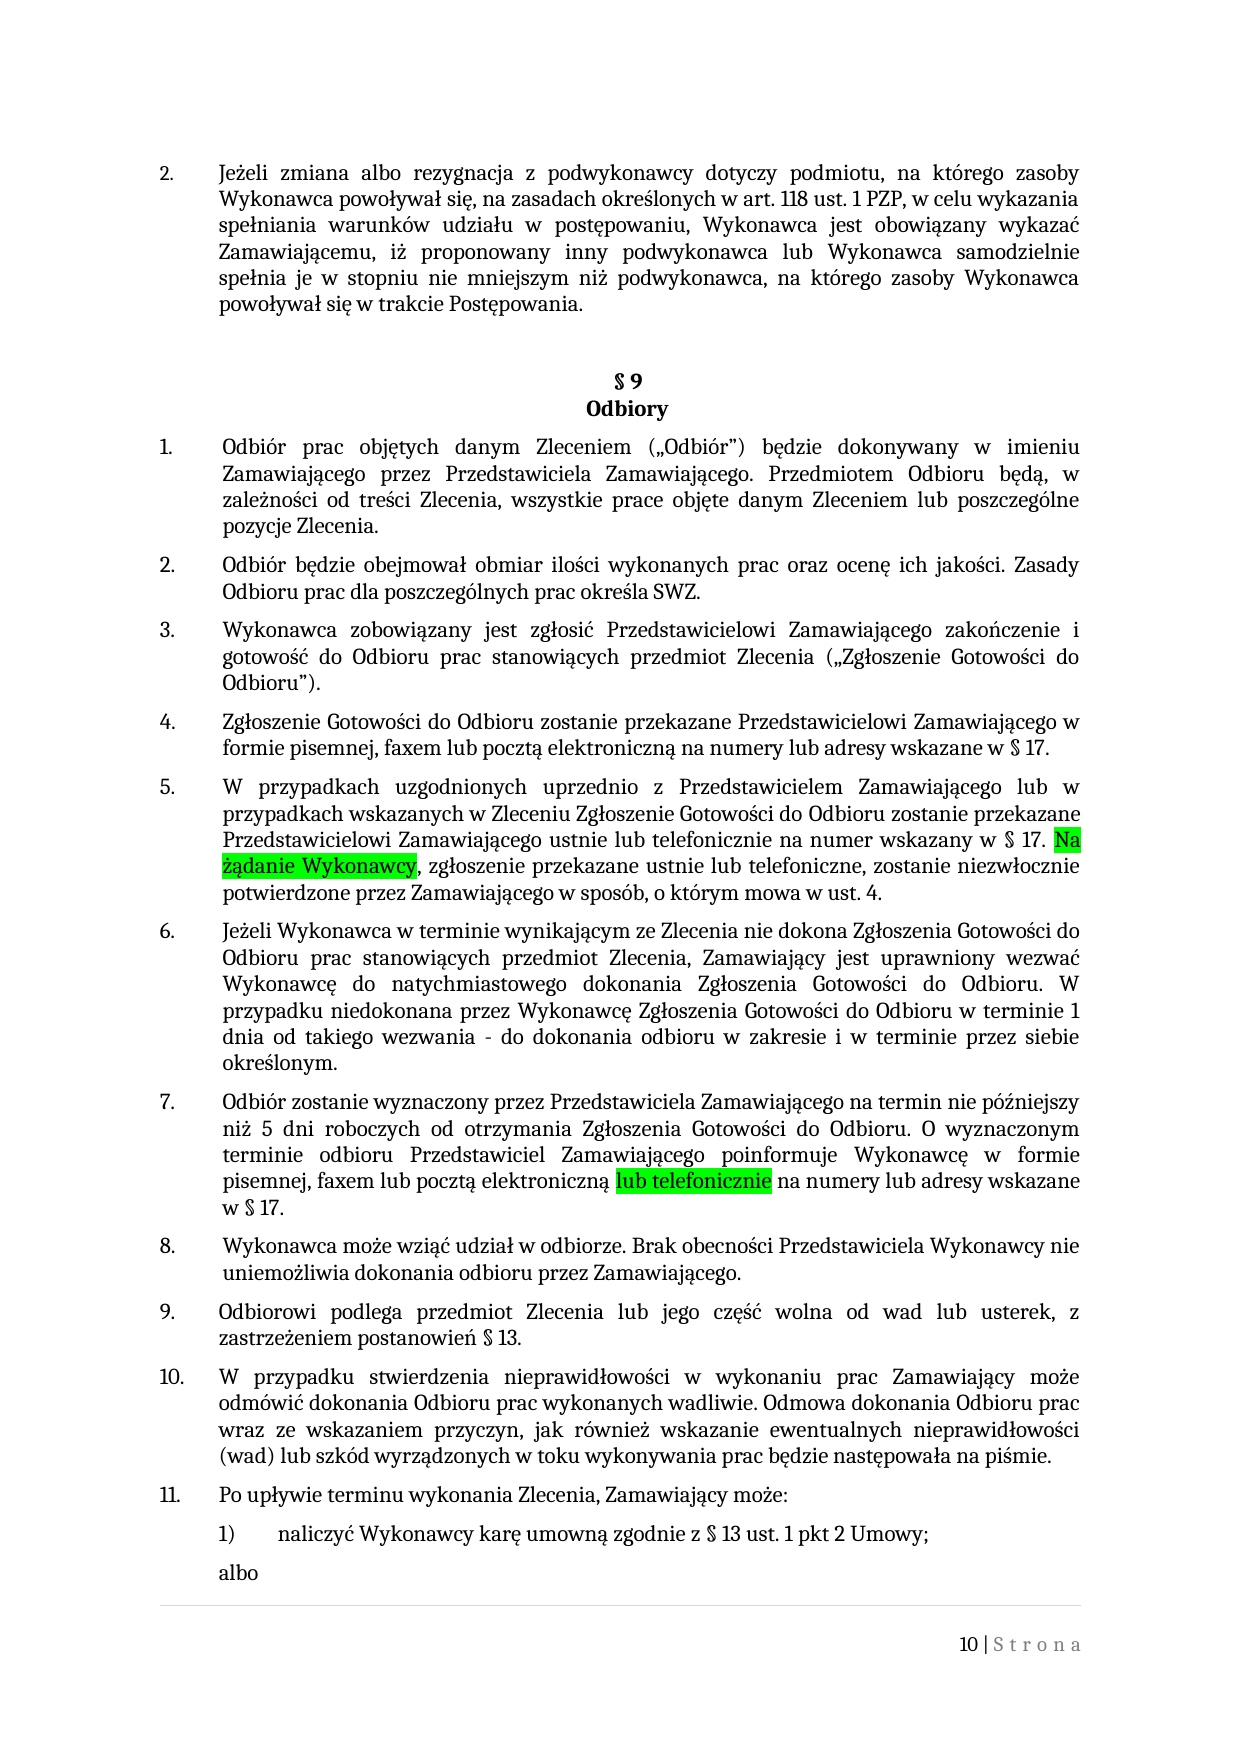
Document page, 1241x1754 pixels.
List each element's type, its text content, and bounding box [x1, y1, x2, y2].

text § 9 Odbiory [174, 369, 1081, 422]
list Odbiór zostanie wyznaczony przez Przedstawiciela Zamawiającego na termin nie późniejszy niż 5 dni roboczych od otrzymania Zgłoszenia Gotowości do Odbioru. O wyznaczonym terminie odbioru Przedstawiciel Zamawiającego poinformuje Wykonawcę w formie pisemnej, faxem lub pocztą elektroniczną lub telefonicznie na numery lub adresy wskazane w § 17. [159, 1089, 1081, 1221]
text albo [218, 1559, 1081, 1586]
list Odbiór będzie obejmował obmiar ilości wykonanych prac oraz ocenę ich jakości. Zasady Odbioru prac dla poszczególnych prac określa SWZ. [159, 552, 1081, 605]
list Odbiorowi podlega przedmiot Zlecenia lub jego część wolna od wad lub usterek, z zastrzeżeniem postanowień § 13. [159, 1298, 1081, 1351]
list Wykonawca zobowiązany jest zgłosić Przedstawicielowi Zamawiającego zakończenie i gotowość do Odbioru prac stanowiących przedmiot Zlecenia („Zgłoszenie Gotowości do Odbioru”). [159, 617, 1081, 696]
list W przypadku stwierdzenia nieprawidłowości w wykonaniu prac Zamawiający może odmówić dokonania Odbioru prac wykonanych wadliwie. Odmowa dokonania Odbioru prac wraz ze wskazaniem przyczyn, jak również wskazanie ewentualnych nieprawidłowości (wad) lub szkód wyrządzonych w toku wykonywania prac będzie następowała na piśmie. [159, 1364, 1081, 1469]
list W przypadkach uzgodnionych uprzednio z Przedstawicielem Zamawiającego lub w przypadkach wskazanych w Zleceniu Zgłoszenie Gotowości do Odbioru zostanie przekazane Przedstawicielowi Zamawiającego ustnie lub telefonicznie na numer wskazany w § 17. Na żądanie Wykonawcy, zgłoszenie przekazane ustnie lub telefoniczne, zostanie niezwłocznie potwierdzone przez Zamawiającego w sposób, o którym mowa w ust. 4. [159, 774, 1081, 906]
list Odbiór prac objętych danym Zleceniem („Odbiór”) będzie dokonywany w imieniu Zamawiającego przez Przedstawiciela Zamawiającego. Przedmiotem Odbioru będą, w zależności od treści Zlecenia, wszystkie prace objęte danym Zleceniem lub poszczególne pozycje Zlecenia. [159, 434, 1081, 539]
list Jeżeli Wykonawca w terminie wynikającym ze Zlecenia nie dokona Zgłoszenia Gotowości do Odbioru prac stanowiących przedmiot Zlecenia, Zamawiający jest uprawniony wezwać Wykonawcę do natychmiastowego dokonania Zgłoszenia Gotowości do Odbioru. W przypadku niedokonana przez Wykonawcę Zgłoszenia Gotowości do Odbioru w terminie 1 dnia od takiego wezwania - do dokonania odbioru w zakresie i w terminie przez siebie określonym. [159, 918, 1081, 1076]
list naliczyć Wykonawcy karę umowną zgodnie z § 13 ust. 1 pkt 2 Umowy; [218, 1520, 1081, 1547]
list Wykonawca może wziąć udział w odbiorze. Brak obecności Przedstawiciela Wykonawcy nie uniemożliwia dokonania odbioru przez Zamawiającego. [159, 1233, 1081, 1286]
list Jeżeli zmiana albo rezygnacja z podwykonawcy dotyczy podmiotu, na którego zasoby Wykonawca powoływał się, na zasadach określonych w art. 118 ust. 1 PZP, w celu wykazania spełniania warunków udziału w postępowaniu, Wykonawca jest obowiązany wykazać Zamawiającemu, iż proponowany inny podwykonawca lub Wykonawca samodzielnie spełnia je w stopniu nie mniejszym niż podwykonawca, na którego zasoby Wykonawca powoływał się w trakcie Postępowania. [159, 159, 1081, 318]
list Zgłoszenie Gotowości do Odbioru zostanie przekazane Przedstawicielowi Zamawiającego w formie pisemnej, faxem lub pocztą elektroniczną na numery lub adresy wskazane w § 17. [159, 709, 1081, 762]
list Po upływie terminu wykonania Zlecenia, Zamawiający może: [159, 1482, 1081, 1508]
